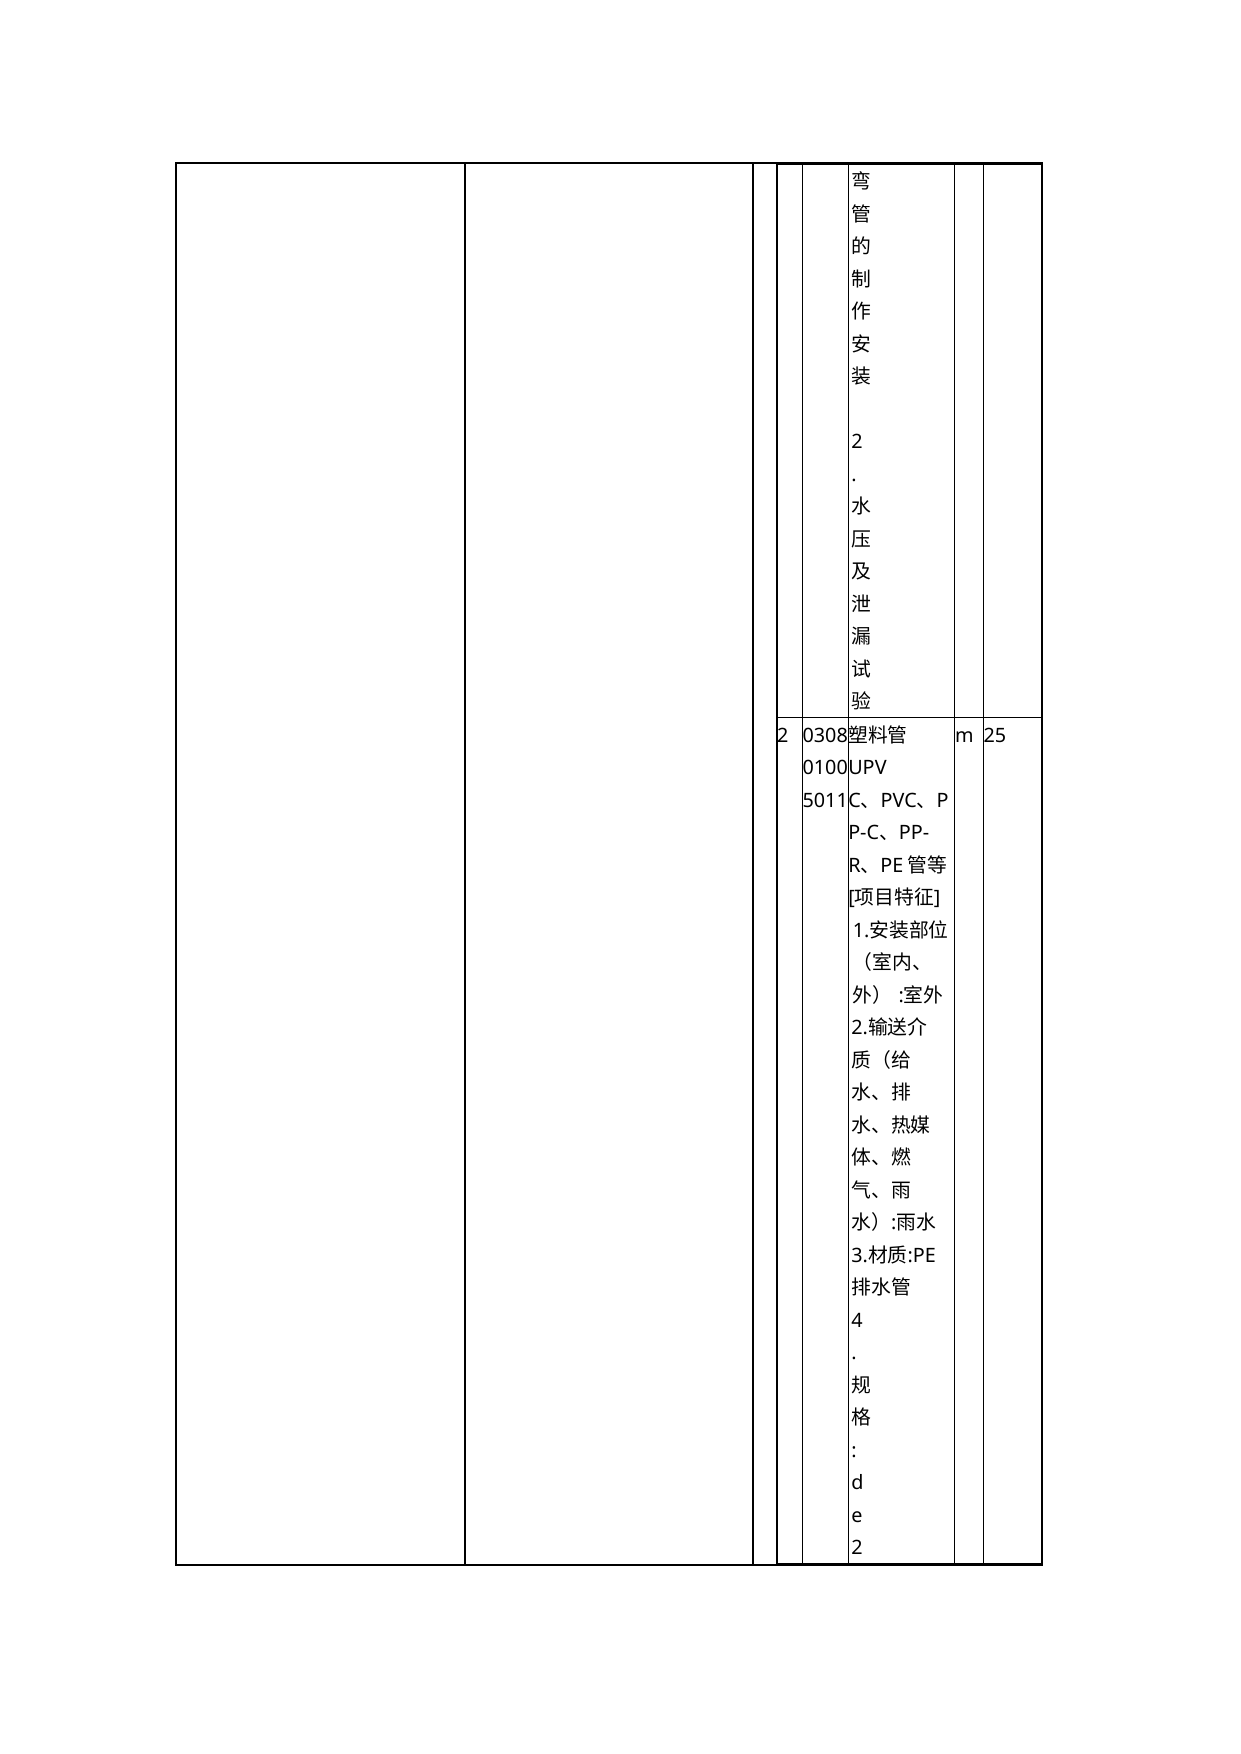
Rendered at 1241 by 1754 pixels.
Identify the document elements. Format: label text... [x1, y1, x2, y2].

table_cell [803, 718, 848, 1563]
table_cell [778, 718, 802, 1563]
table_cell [754, 164, 776, 1564]
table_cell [849, 718, 954, 1563]
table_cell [955, 165, 983, 717]
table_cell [955, 718, 983, 1563]
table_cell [984, 718, 1041, 1563]
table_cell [849, 165, 954, 717]
table_cell 1 [466, 164, 752, 1564]
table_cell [778, 165, 802, 717]
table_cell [984, 165, 1041, 717]
table_cell [177, 164, 464, 1564]
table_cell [803, 165, 848, 717]
